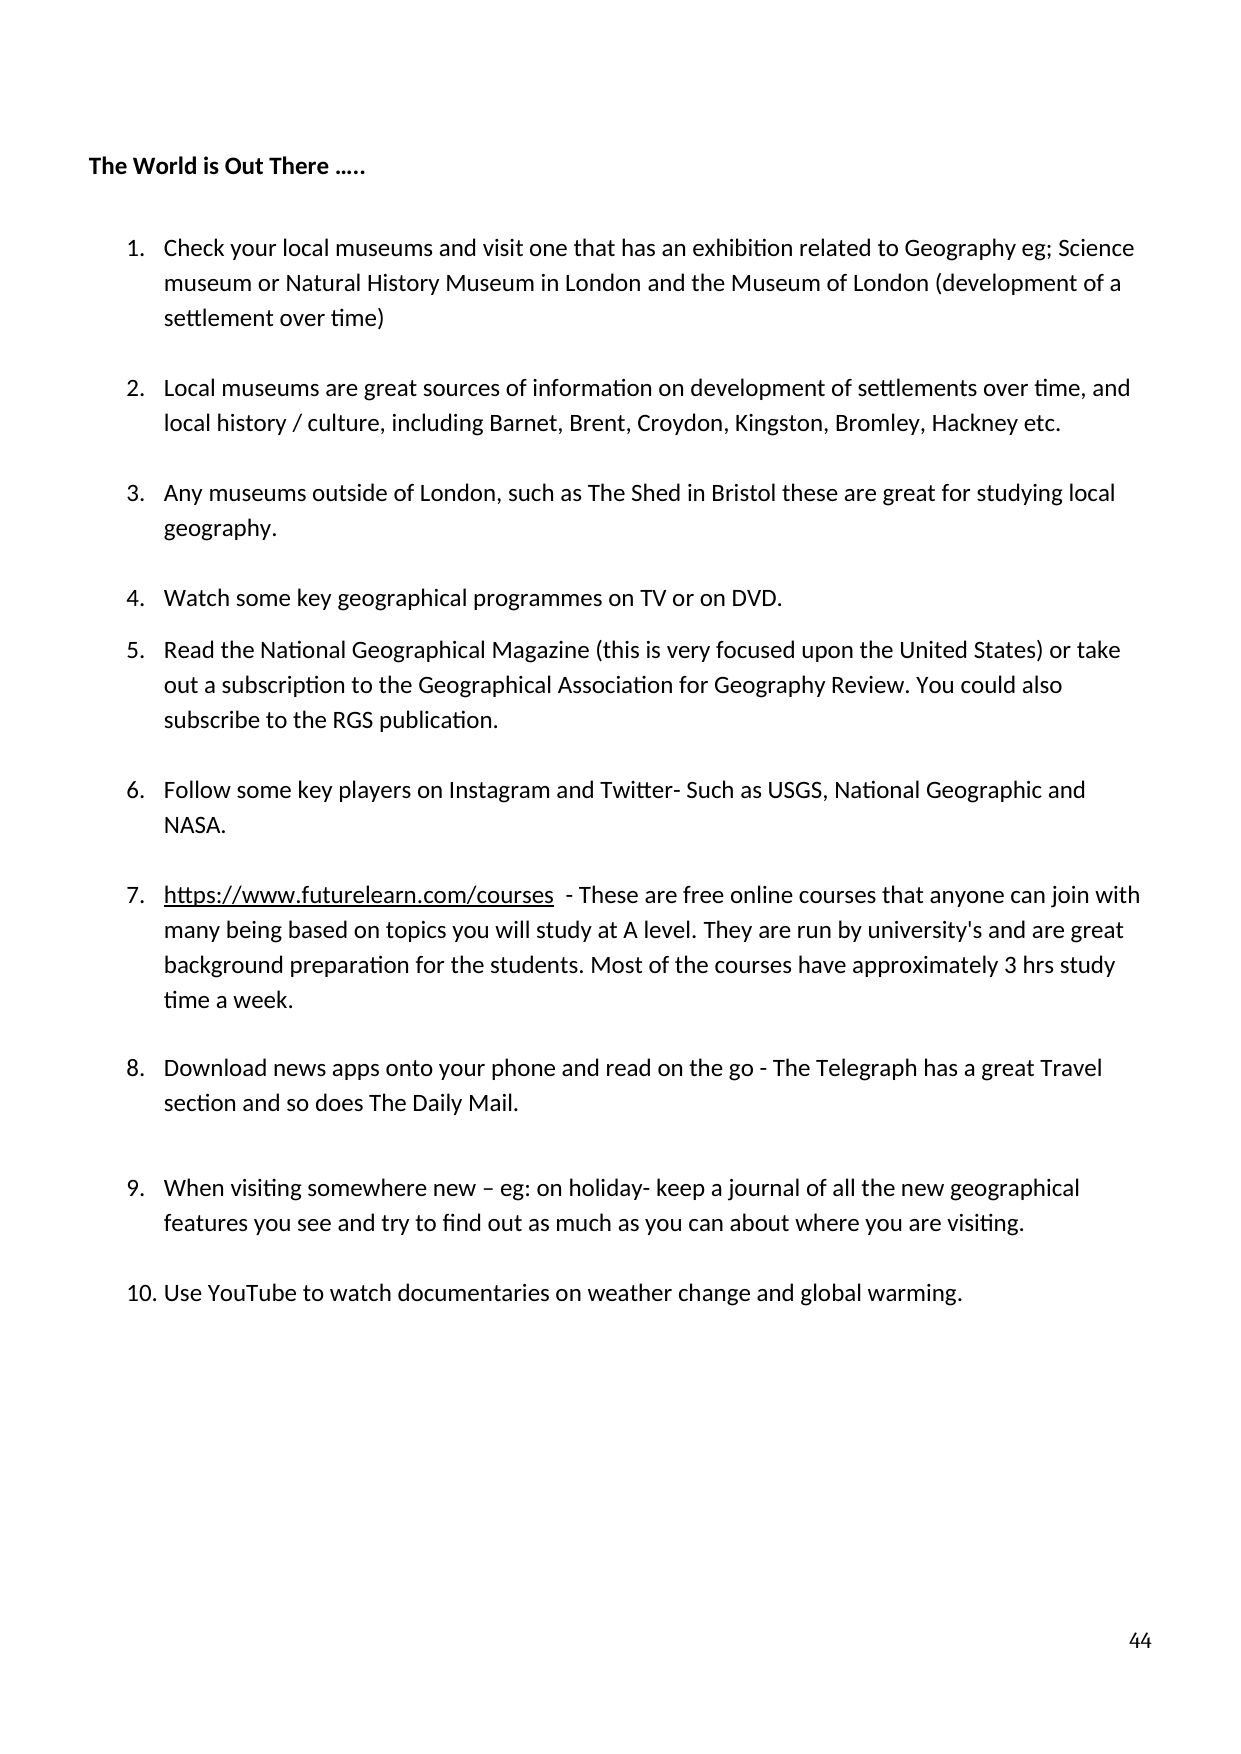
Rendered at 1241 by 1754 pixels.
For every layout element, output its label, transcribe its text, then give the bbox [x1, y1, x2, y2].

list Read the National Geographical Magazine (this is very focused upon the United States) or take out a subscription to the Geographical Association for Geography Review. You could also subscribe to the RGS publication. [126, 634, 1152, 735]
list Local museums are great sources of information on development of settlements over time, and local history / culture, including Barnet, Brent, Croydon, Kingston, Bromley, Hackney etc. [126, 372, 1152, 438]
list https://www.futurelearn.com/courses - These are free online courses that anyone can join with many being based on topics you will study at A level. They are run by university's and are great background preparation for the students. Most of the courses have approximately 3 hrs study time a week. [126, 879, 1152, 1015]
list The World is Out There ….. [89, 150, 1152, 181]
list Follow some key players on Instagram and Twitter- Such as USGS, National Geographic and NASA. [126, 774, 1152, 840]
list Use YouTube to watch documentaries on weather change and global warming. [126, 1277, 1152, 1307]
list Check your local museums and visit one that has an exhibition related to Geography eg; Science museum or Natural History Museum in London and the Museum of London (development of a settlement over time) [126, 232, 1152, 333]
list Watch some key geographical programmes on TV or on DVD. [126, 582, 1152, 613]
list When visiting somewhere new – eg: on holiday- keep a journal of all the new geographical features you see and try to find out as much as you can about where you are visiting. [126, 1172, 1152, 1237]
list Download news apps onto your phone and read on the go - The Telegraph has a great Travel section and so does The Daily Mail. [126, 1052, 1152, 1118]
list Any museums outside of London, such as The Shed in Bristol these are great for studying local geography. [126, 477, 1152, 543]
